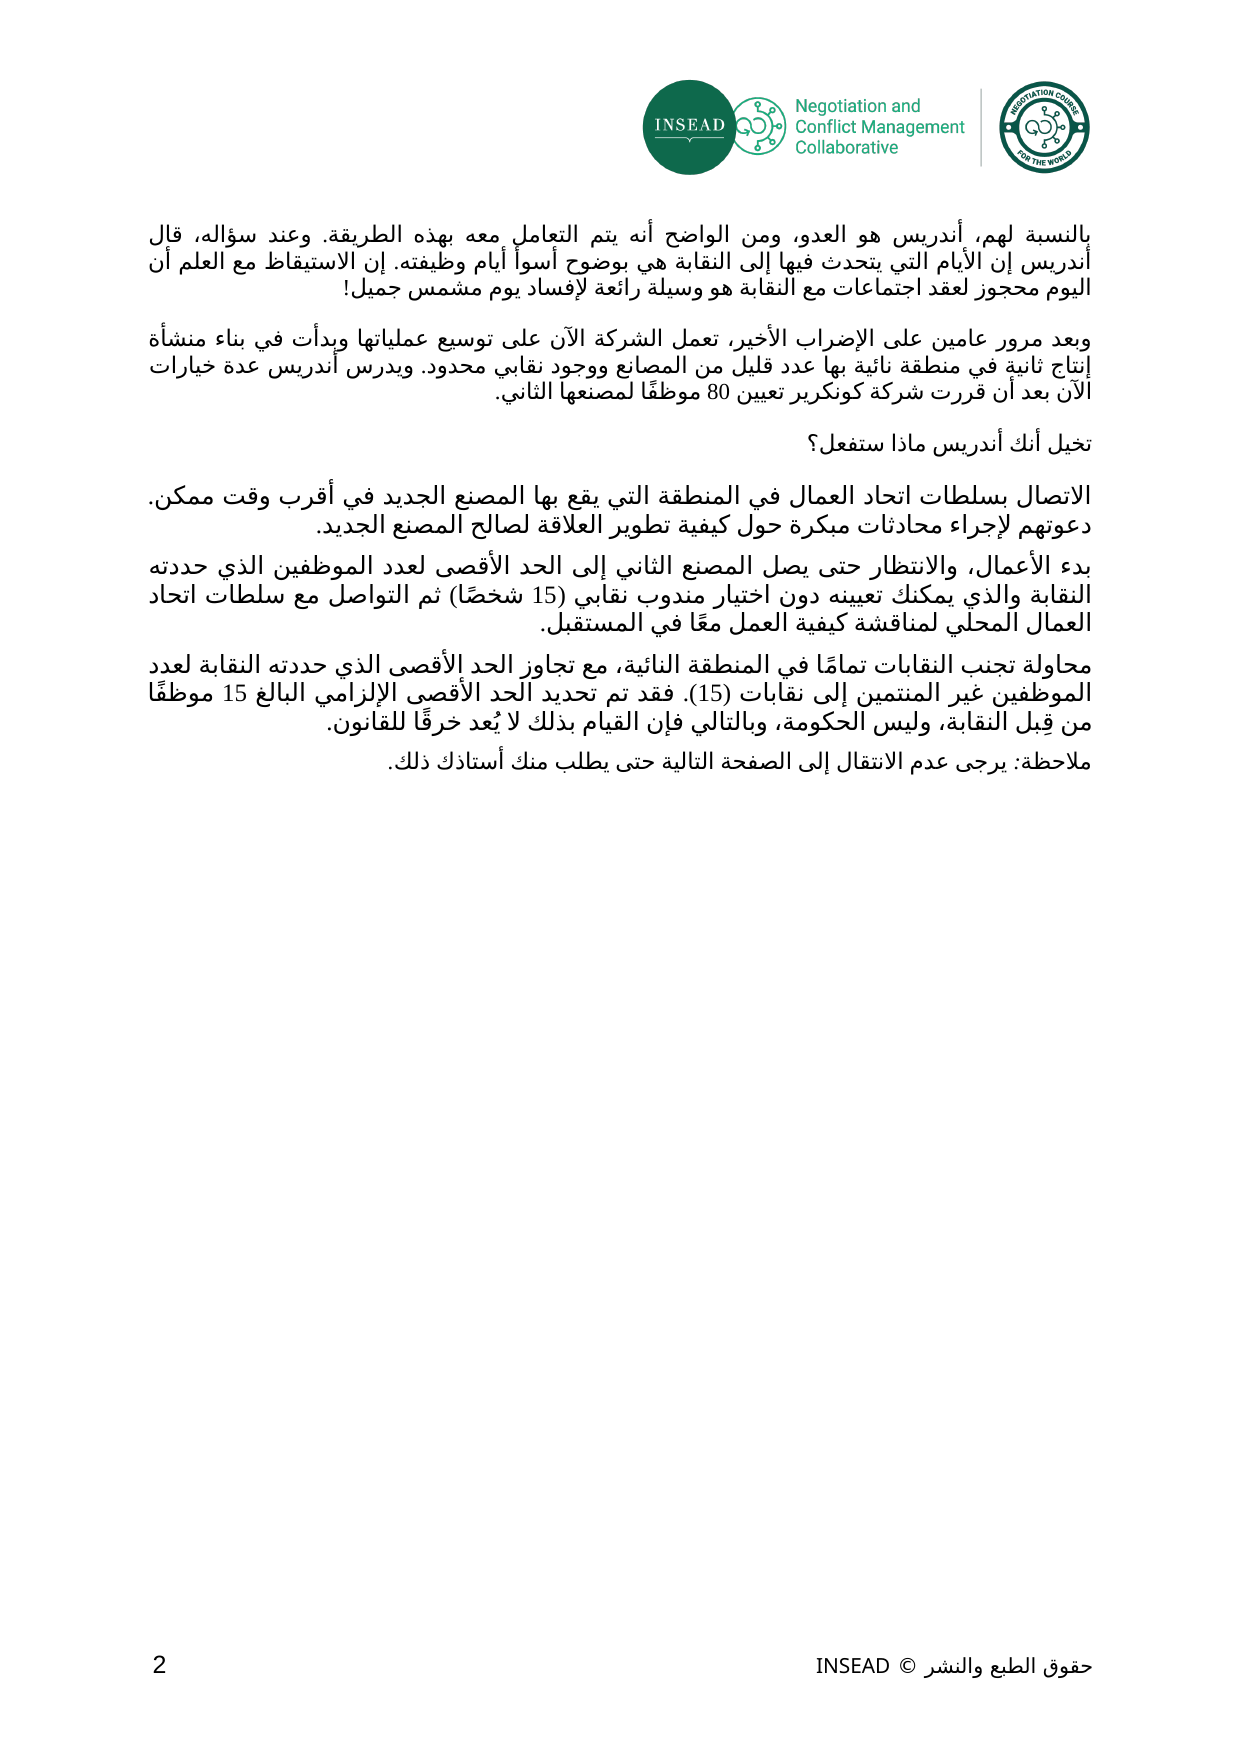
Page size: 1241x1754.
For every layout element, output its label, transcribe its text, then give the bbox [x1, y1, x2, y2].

text الاتصال بسلطات اتحاد العمال في المنطقة التي يقع بها المصنع الجديد في أقرب وقت ممكن. دعوتهم لإجراء محادثات مبكرة حول كيفية تطوير العلاقة لصالح المصنع الجديد. [148, 481, 1092, 538]
text بدء الأعمال، والانتظار حتى يصل المصنع الثاني إلى الحد الأقصى لعدد الموظفين الذي حددته النقابة والذي يمكنك تعيينه دون اختيار مندوب نقابي (15 شخصًا) ثم التواصل مع سلطات اتحاد العمال المحلي لمناقشة كيفية العمل معًا في المستقبل. [148, 551, 1092, 637]
text محاولة تجنب النقابات تمامًا في المنطقة النائية، مع تجاوز الحد الأقصى الذي حددته النقابة لعدد الموظفين غير المنتمين إلى نقابات (15). فقد تم تحديد الحد الأقصى الإلزامي البالغ 15 موظفًا من قِبل النقابة، وليس الحكومة، وبالتالي فإن القيام بذلك لا يُعد خرقًا للقانون. [148, 650, 1092, 736]
picture [639, 73, 1093, 181]
text تخيل أنك أندريس ماذا ستفعل؟ [148, 429, 1092, 456]
text وبعد مرور عامين على الإضراب الأخير، تعمل الشركة الآن على توسيع عملياتها وبدأت في بناء منشأة إنتاج ثانية في منطقة نائية بها عدد قليل من المصانع ووجود نقابي محدود. ويدرس أندريس عدة خيارات الآن بعد أن قررت شركة كونكرير تعيين 80 موظفًا لمصنعها الثاني. [148, 326, 1092, 404]
text ملاحظة: يرجى عدم الانتقال إلى الصفحة التالية حتى يطلب منك أستاذك ذلك. [148, 748, 1092, 775]
